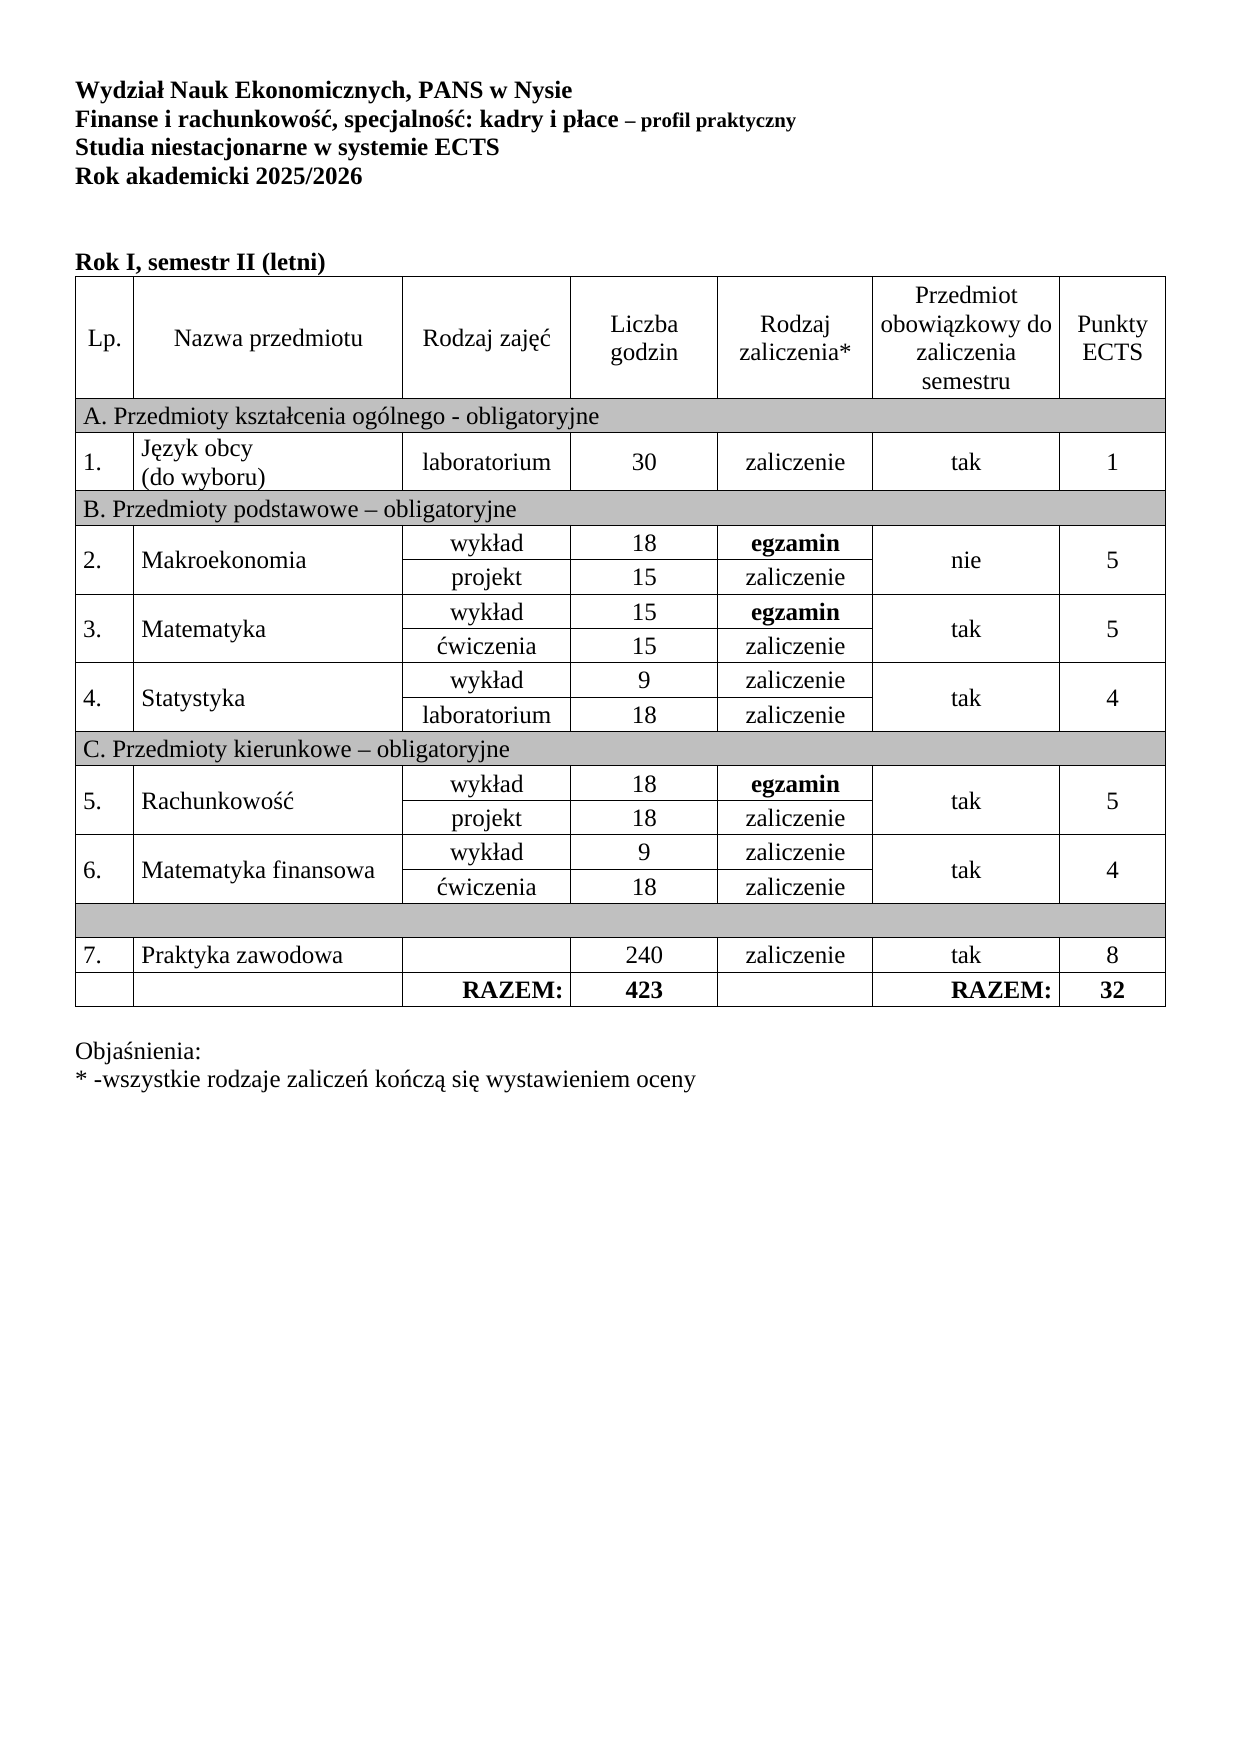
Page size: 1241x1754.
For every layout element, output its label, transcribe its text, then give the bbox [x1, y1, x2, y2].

table_cell zaliczenie [718, 560, 872, 593]
table_cell wykład [403, 595, 570, 628]
table_cell zaliczenie [718, 629, 872, 662]
table_cell [718, 973, 872, 1006]
table_cell 423 [571, 973, 717, 1006]
table_cell [76, 973, 133, 1006]
table_cell zaliczenie [718, 801, 872, 834]
table_cell zaliczenie [718, 835, 872, 868]
table_cell ćwiczenia [403, 870, 570, 903]
table_cell 15 [571, 629, 717, 662]
table_cell 5 [1060, 526, 1165, 593]
table_cell tak [873, 938, 1059, 972]
table_cell zaliczenie [718, 433, 872, 490]
table_cell zaliczenie [718, 698, 872, 731]
table_cell wykład [403, 526, 570, 559]
table_cell 4 [1060, 835, 1165, 903]
table_cell tak [873, 766, 1059, 834]
table_cell egzamin [718, 595, 872, 628]
table_cell laboratorium [403, 433, 570, 490]
table_cell 8 [1060, 938, 1165, 972]
table_cell [403, 938, 570, 972]
table_cell Matematyka [134, 595, 402, 662]
table_cell projekt [403, 560, 570, 593]
table_header Przedmiot obowiązkowy do zaliczenia semestru [873, 277, 1059, 397]
table_header Punkty ECTS [1060, 277, 1165, 397]
table_cell 2. [76, 526, 133, 593]
table_cell nie [873, 526, 1059, 593]
table_cell B. Przedmioty podstawowe – obligatoryjne [76, 491, 1165, 525]
table_header Liczba godzin [571, 277, 717, 397]
table_cell wykład [403, 835, 570, 868]
table_cell 18 [571, 526, 717, 559]
table_cell 30 [571, 433, 717, 490]
table_cell Język obcy (do wyboru) [134, 433, 402, 490]
table_cell tak [873, 663, 1059, 731]
table_cell 18 [571, 870, 717, 903]
table_cell 18 [571, 801, 717, 834]
table_cell 4 [1060, 663, 1165, 731]
text Studia niestacjonarne w systemie ECTS [75, 132, 1165, 161]
table_cell Statystyka [134, 663, 402, 731]
table_cell tak [873, 433, 1059, 490]
table_cell zaliczenie [718, 938, 872, 972]
table_cell egzamin [718, 526, 872, 559]
table_cell 1. [76, 433, 133, 490]
table_cell 15 [571, 595, 717, 628]
table_cell 240 [571, 938, 717, 972]
table_cell Makroekonomia [134, 526, 402, 593]
table_cell 9 [571, 835, 717, 868]
table_cell [76, 904, 1165, 937]
table_cell Rachunkowość [134, 766, 402, 834]
table_cell C. Przedmioty kierunkowe – obligatoryjne [76, 732, 1165, 765]
table_cell 18 [571, 698, 717, 731]
text Objaśnienia: [75, 1036, 1165, 1064]
table_cell wykład [403, 766, 570, 800]
table_cell Matematyka finansowa [134, 835, 402, 903]
table_cell 1 [1060, 433, 1165, 490]
table_cell wykład [403, 663, 570, 697]
table_cell RAZEM: [403, 973, 570, 1006]
table_cell 7. [76, 938, 133, 972]
table_cell 5 [1060, 595, 1165, 662]
table_cell 5 [1060, 766, 1165, 834]
table_cell ćwiczenia [403, 629, 570, 662]
text Rok I, semestr II (letni) [75, 247, 1165, 276]
table_cell [134, 973, 402, 1006]
table_cell 5. [76, 766, 133, 834]
text Wydział Nauk Ekonomicznych, PANS w Nysie [75, 75, 1165, 104]
table_cell 32 [1060, 973, 1165, 1006]
table_cell Praktyka zawodowa [134, 938, 402, 972]
table_cell 9 [571, 663, 717, 697]
table_cell 4. [76, 663, 133, 731]
table_cell tak [873, 595, 1059, 662]
table_cell A. Przedmioty kształcenia ogólnego - obligatoryjne [76, 399, 1165, 432]
table_header Lp. [76, 277, 133, 397]
table_header Rodzaj zaliczenia* [718, 277, 872, 397]
table_cell zaliczenie [718, 663, 872, 697]
text Finanse i rachunkowość, specjalność: kadry i płace – profil praktyczny [75, 104, 1165, 132]
text Rok akademicki 2025/2026 [75, 161, 1165, 190]
table_header Nazwa przedmiotu [134, 277, 402, 397]
table_cell 18 [571, 766, 717, 800]
table_cell zaliczenie [718, 870, 872, 903]
text * -wszystkie rodzaje zaliczeń kończą się wystawieniem oceny [75, 1064, 1165, 1093]
table_header Rodzaj zajęć [403, 277, 570, 397]
table_cell egzamin [718, 766, 872, 800]
table_cell laboratorium [403, 698, 570, 731]
table_cell 3. [76, 595, 133, 662]
table_cell projekt [403, 801, 570, 834]
table_cell 6. [76, 835, 133, 903]
table_cell tak [873, 835, 1059, 903]
table_cell 15 [571, 560, 717, 593]
table_cell RAZEM: [873, 973, 1059, 1006]
